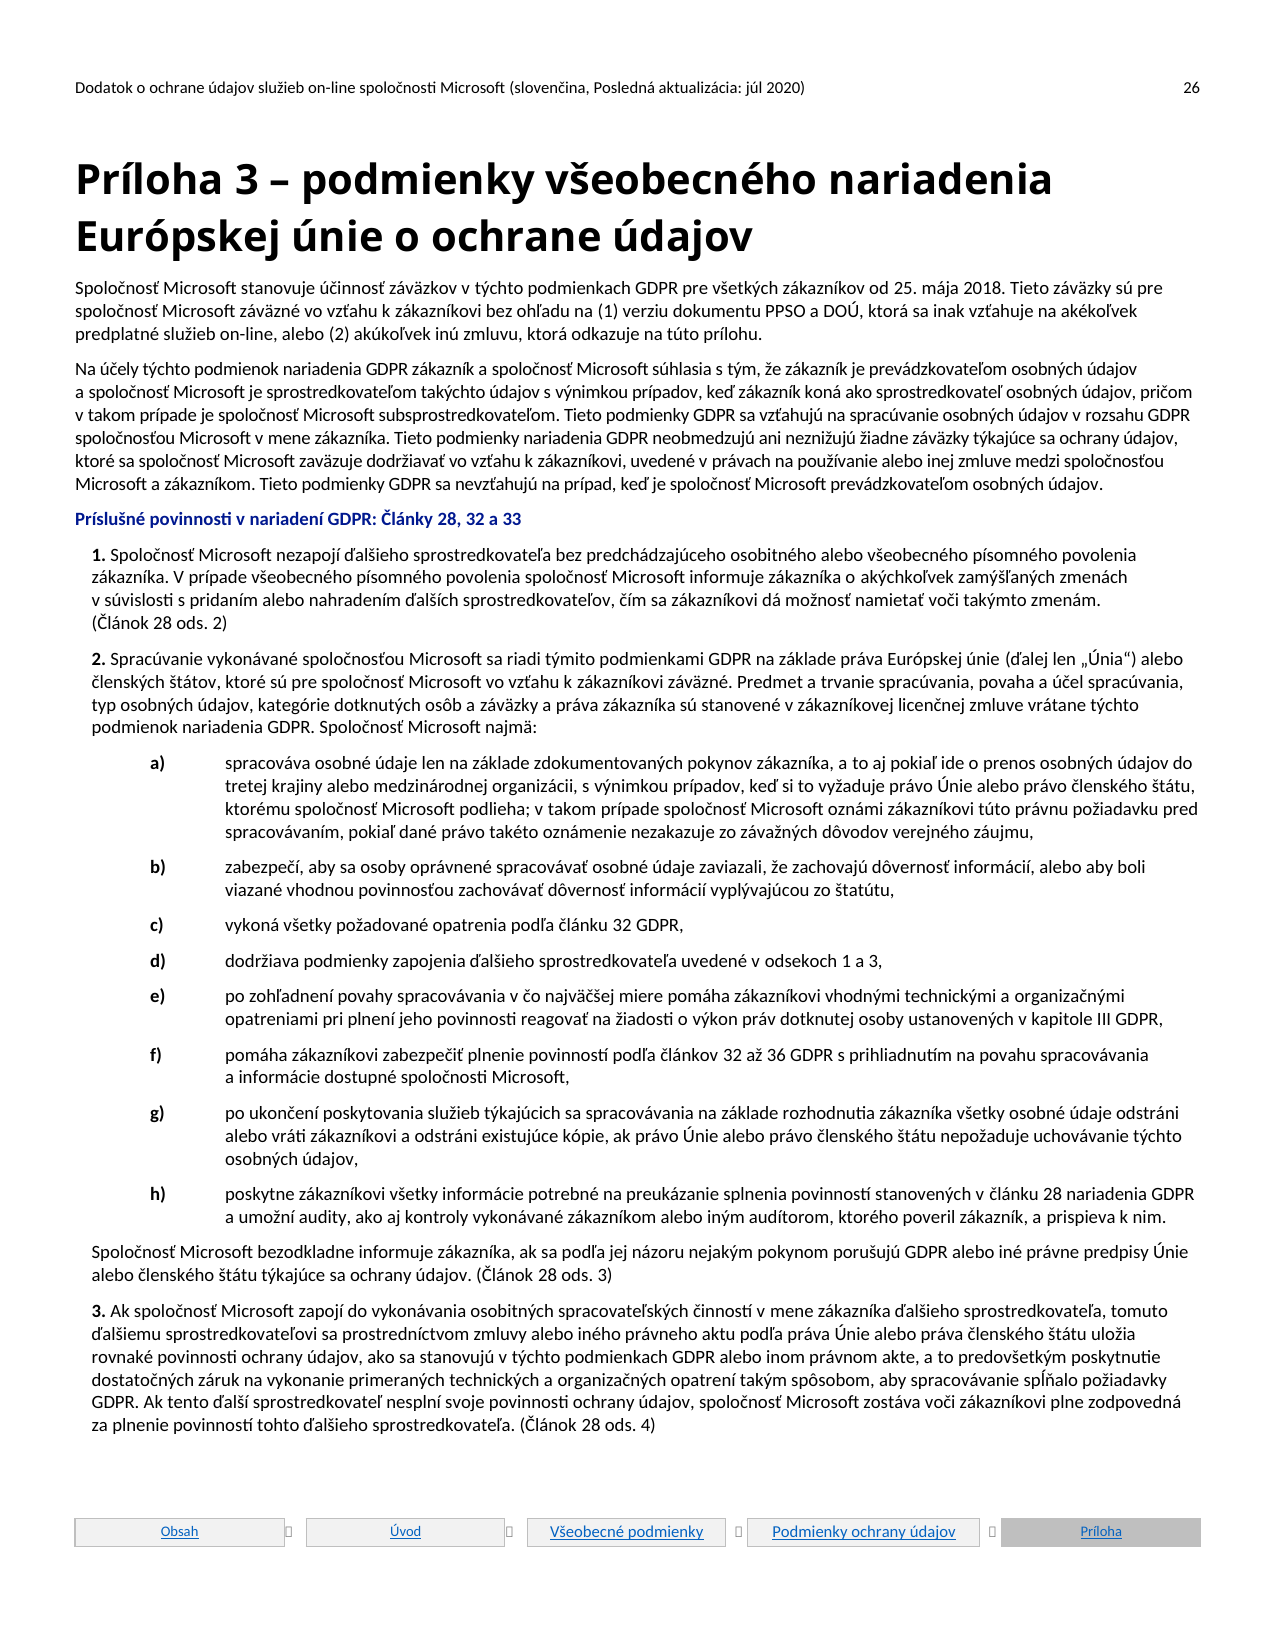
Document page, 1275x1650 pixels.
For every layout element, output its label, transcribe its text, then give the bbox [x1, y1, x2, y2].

list Spoločnosť Microsoft stanovuje účinnosť záväzkov v týchto podmienkach GDPR pre všetkých zákazníkov od 25. mája 2018. Tieto záväzky sú pre spoločnosť Microsoft záväzné vo vzťahu k zákazníkovi bez ohľadu na (1) verziu dokumentu PPSO a DOÚ, ktorá sa inak vzťahuje na akékoľvek predplatné služieb on-line, alebo (2) akúkoľvek inú zmluvu, ktorá odkazuje na túto prílohu. [75, 276, 1200, 345]
list d) dodržiava podmienky zapojenia ďalšieho sprostredkovateľa uvedené v odsekoch 1 a 3, [150, 949, 1200, 972]
list e) po zohľadnení povahy spracovávania v čo najväčšej miere pomáha zákazníkovi vhodnými technickými a organizačnými opatreniami pri plnení jeho povinnosti reagovať na žiadosti o výkon práv dotknutej osoby ustanovených v kapitole III GDPR, [150, 984, 1200, 1030]
list h) poskytne zákazníkovi všetky informácie potrebné na preukázanie splnenia povinností stanovených v článku 28 nariadenia GDPR a umožní audity, ako aj kontroly vykonávané zákazníkom alebo iným audítorom, ktorého poveril zákazník, a prispieva k nim. [150, 1182, 1200, 1228]
list 2. Spracúvanie vykonávané spoločnosťou Microsoft sa riadi týmito podmienkami GDPR na základe práva Európskej únie (ďalej len „Únia“) alebo členských štátov, ktoré sú pre spoločnosť Microsoft vo vzťahu k zákazníkovi záväzné. Predmet a trvanie spracúvania, povaha a účel spracúvania, typ osobných údajov, kategórie dotknutých osôb a záväzky a práva zákazníka sú stanovené v zákazníkovej licenčnej zmluve vrátane týchto podmienok nariadenia GDPR. Spoločnosť Microsoft najmä: [91, 647, 1200, 738]
list Na účely týchto podmienok nariadenia GDPR zákazník a spoločnosť Microsoft súhlasia s tým, že zákazník je prevádzkovateľom osobných údajov a spoločnosť Microsoft je sprostredkovateľom takýchto údajov s výnimkou prípadov, keď zákazník koná ako sprostredkovateľ osobných údajov, pričom v takom prípade je spoločnosť Microsoft subsprostredkovateľom. Tieto podmienky GDPR sa vzťahujú na spracúvanie osobných údajov v rozsahu GDPR spoločnosťou Microsoft v mene zákazníka. Tieto podmienky nariadenia GDPR neobmedzujú ani neznižujú žiadne záväzky týkajúce sa ochrany údajov, ktoré sa spoločnosť Microsoft zaväzuje dodržiavať vo vzťahu k zákazníkovi, uvedené v právach na používanie alebo inej zmluve medzi spoločnosťou Microsoft a zákazníkom. Tieto podmienky GDPR sa nevzťahujú na prípad, keď je spoločnosť Microsoft prevádzkovateľom osobných údajov. [75, 357, 1200, 495]
list b) zabezpečí, aby sa osoby oprávnené spracovávať osobné údaje zaviazali, že zachovajú dôvernosť informácií, alebo aby boli viazané vhodnou povinnosťou zachovávať dôvernosť informácií vyplývajúcou zo štatútu, [150, 855, 1200, 901]
list Spoločnosť Microsoft bezodkladne informuje zákazníka, ak sa podľa jej názoru nejakým pokynom porušujú GDPR alebo iné právne predpisy Únie alebo členského štátu týkajúce sa ochrany údajov. (Článok 28 ods. 3) [91, 1241, 1200, 1286]
list a) spracováva osobné údaje len na základe zdokumentovaných pokynov zákazníka, a to aj pokiaľ ide o prenos osobných údajov do tretej krajiny alebo medzinárodnej organizácii, s výnimkou prípadov, keď si to vyžaduje právo Únie alebo právo členského štátu, ktorému spoločnosť Microsoft podlieha; v takom prípade spoločnosť Microsoft oznámi zákazníkovi túto právnu požiadavku pred spracovávaním, pokiaľ dané právo takéto oznámenie nezakazuje zo závažných dôvodov verejného záujmu, [150, 751, 1200, 843]
list g) po ukončení poskytovania služieb týkajúcich sa spracovávania na základe rozhodnutia zákazníka všetky osobné údaje odstráni alebo vráti zákazníkovi a odstráni existujúce kópie, ak právo Únie alebo právo členského štátu nepožaduje uchovávanie týchto osobných údajov, [150, 1101, 1200, 1170]
list c) vykoná všetky požadované opatrenia podľa článku 32 GDPR, [150, 913, 1200, 936]
list 1. Spoločnosť Microsoft nezapojí ďalšieho sprostredkovateľa bez predchádzajúceho osobitného alebo všeobecného písomného povolenia zákazníka. V prípade všeobecného písomného povolenia spoločnosť Microsoft informuje zákazníka o akýchkoľvek zamýšľaných zmenách v súvislosti s pridaním alebo nahradením ďalších sprostredkovateľov, čím sa zákazníkovi dá možnosť namietať voči takýmto zmenám. (Článok 28 ods. 2) [91, 543, 1200, 634]
subtitle Príloha 3 – podmienky všeobecného nariadenia Európskej únie o ochrane údajov [75, 150, 1200, 263]
list Príslušné povinnosti v nariadení GDPR: Články 28, 32 a 33 [75, 507, 1200, 530]
list 3. Ak spoločnosť Microsoft zapojí do vykonávania osobitných spracovateľských činností v mene zákazníka ďalšieho sprostredkovateľa, tomuto ďalšiemu sprostredkovateľovi sa prostredníctvom zmluvy alebo iného právneho aktu podľa práva Únie alebo práva členského štátu uložia rovnaké povinnosti ochrany údajov, ako sa stanovujú v týchto podmienkach GDPR alebo inom právnom akte, a to predovšetkým poskytnutie dostatočných záruk na vykonanie primeraných technických a organizačných opatrení takým spôsobom, aby spracovávanie spĺňalo požiadavky GDPR. Ak tento ďalší sprostredkovateľ nesplní svoje povinnosti ochrany údajov, spoločnosť Microsoft zostáva voči zákazníkovi plne zodpovedná za plnenie povinností tohto ďalšieho sprostredkovateľa. (Článok 28 ods. 4) [91, 1299, 1200, 1436]
list f) pomáha zákazníkovi zabezpečiť plnenie povinností podľa článkov 32 až 36 GDPR s prihliadnutím na povahu spracovávania a informácie dostupné spoločnosti Microsoft, [150, 1043, 1200, 1088]
